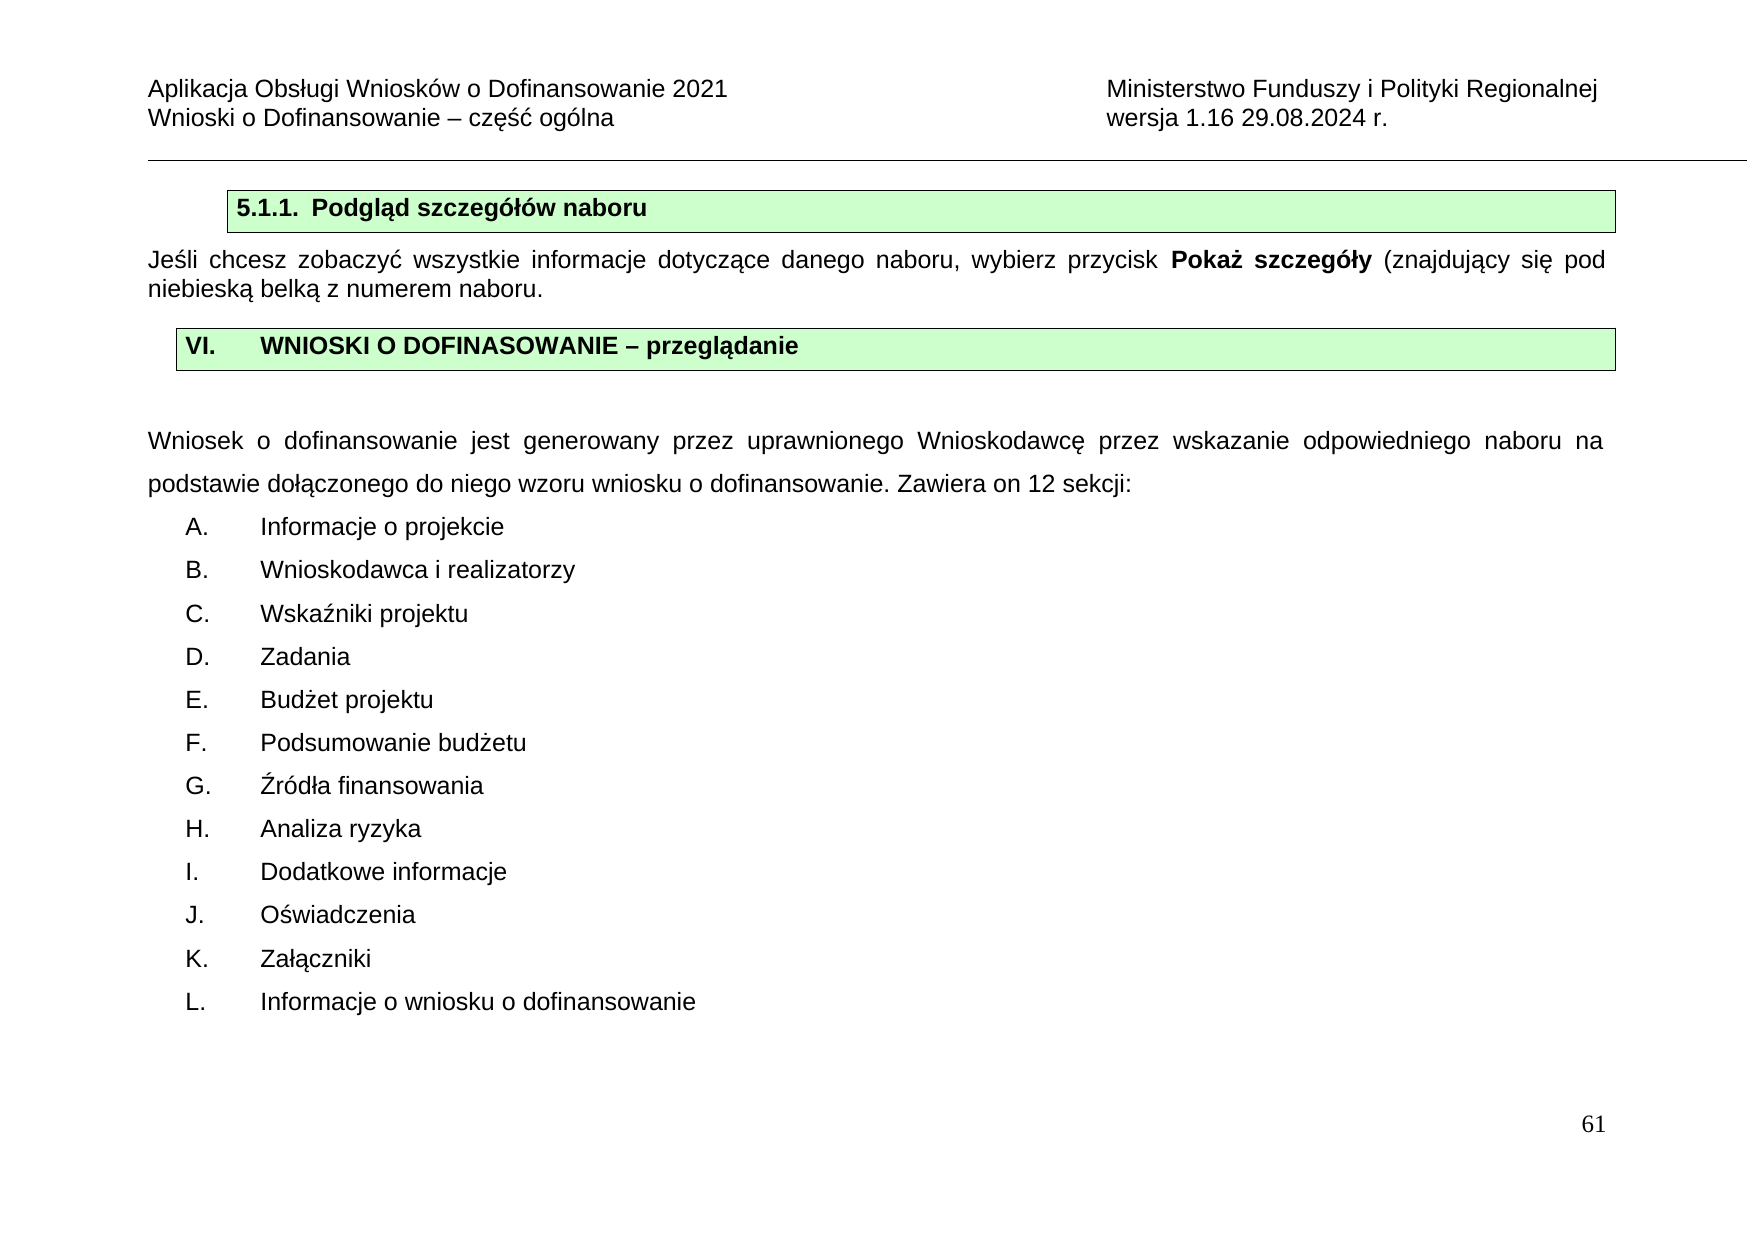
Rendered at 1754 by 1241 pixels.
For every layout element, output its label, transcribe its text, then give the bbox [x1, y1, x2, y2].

subtitle WNIOSKI O DOFINASOWANIE – przeglądanie [177, 329, 1615, 370]
text Wniosek o dofinansowanie jest generowany przez uprawnionego Wnioskodawcę przez wskazanie odpowiedniego naboru na podstawie dołączonego do niego wzoru wniosku o dofinansowanie. Zawiera on 12 sekcji: [148, 426, 1606, 498]
list Informacje o wniosku o dofinansowanie [185, 987, 1606, 1015]
list Budżet projektu [185, 685, 1606, 713]
list Źródła finansowania [185, 771, 1606, 800]
subtitle Podgląd szczegółów naboru [228, 191, 1615, 232]
list Analiza ryzyka [185, 814, 1606, 843]
text Jeśli chcesz zobaczyć wszystkie informacje dotyczące danego naboru, wybierz przycisk Pokaż szczegóły (znajdujący się pod niebieską belką z numerem naboru. [148, 245, 1606, 303]
list Oświadczenia [185, 900, 1606, 929]
list Załączniki [185, 943, 1606, 972]
list Informacje o projekcie [185, 512, 1606, 541]
list Dodatkowe informacje [185, 857, 1606, 886]
list Podsumowanie budżetu [185, 728, 1606, 757]
list Wnioskodawca i realizatorzy [185, 555, 1606, 584]
list Wskaźniki projektu [185, 598, 1606, 627]
list Zadania [185, 642, 1606, 670]
